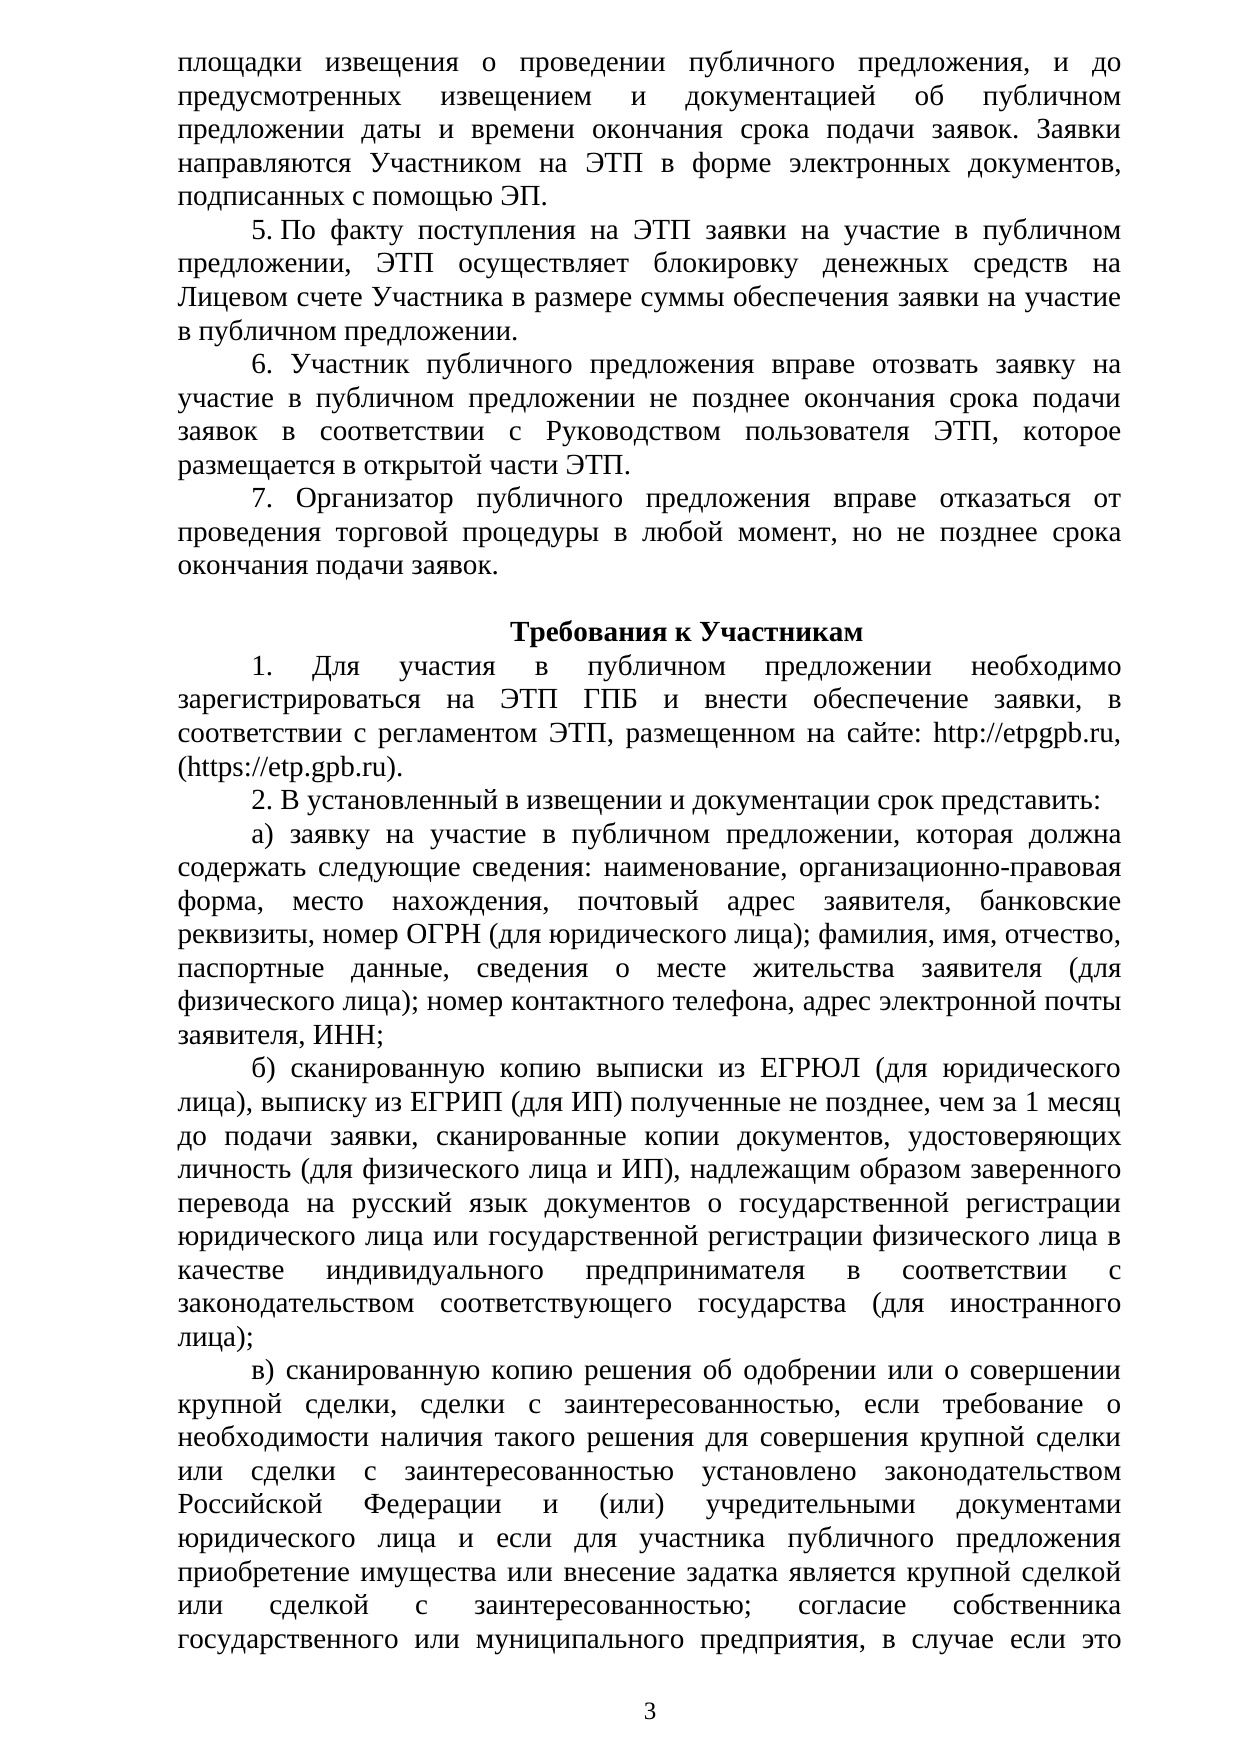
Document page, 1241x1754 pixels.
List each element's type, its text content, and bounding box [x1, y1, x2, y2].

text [177, 1352, 1122, 1654]
text 6. Участник публичного предложения вправе отозвать заявку на участие в публичном предложении не позднее окончания срока подачи заявок в соответствии с Руководством пользователя ЭТП, которое размещается в открытой части ЭТП. [177, 346, 1122, 480]
text Требования к Участникам [177, 614, 1122, 648]
text а) заявку на участие в публичном предложении, которая должна содержать следующие сведения: наименование, организационно-правовая форма, место нахождения, почтовый адрес заявителя, банковские реквизиты, номер ОГРН (для юридического лица); фамилия, имя, отчество, паспортные данные, сведения о месте жительства заявителя (для физического лица); номер контактного телефона, адрес электронной почты заявителя, ИНН; [177, 816, 1122, 1051]
text 2. В установленный в извещении и документации срок представить: [177, 782, 1122, 816]
text 1. Для участия в публичном предложении необходимо зарегистрироваться на ЭТП ГПБ и внести обеспечение заявки, в соответствии с регламентом ЭТП, размещенном на сайте: http://etpgpb.ru, (https://etp.gpb.ru). [177, 648, 1122, 782]
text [177, 44, 1122, 212]
text 5. По факту поступления на ЭТП заявки на участие в публичном предложении, ЭТП осуществляет блокировку денежных средств на Лицевом счете Участника в размере суммы обеспечения заявки на участие в публичном предложении. [177, 212, 1122, 346]
text 7. Организатор публичного предложения вправе отказаться от проведения торговой процедуры в любой момент, но не позднее срока окончания подачи заявок. [177, 480, 1122, 581]
text б) сканированную копию выписки из ЕГРЮЛ (для юридического лица), выписку из ЕГРИП (для ИП) полученные не позднее, чем за 1 месяц до подачи заявки, сканированные копии документов, удостоверяющих личность (для физического лица и ИП), надлежащим образом заверенного перевода на русский язык документов о государственной регистрации юридического лица или государственной регистрации физического лица в качестве индивидуального предпринимателя в соответствии с законодательством соответствующего государства (для иностранного лица); [177, 1051, 1122, 1352]
